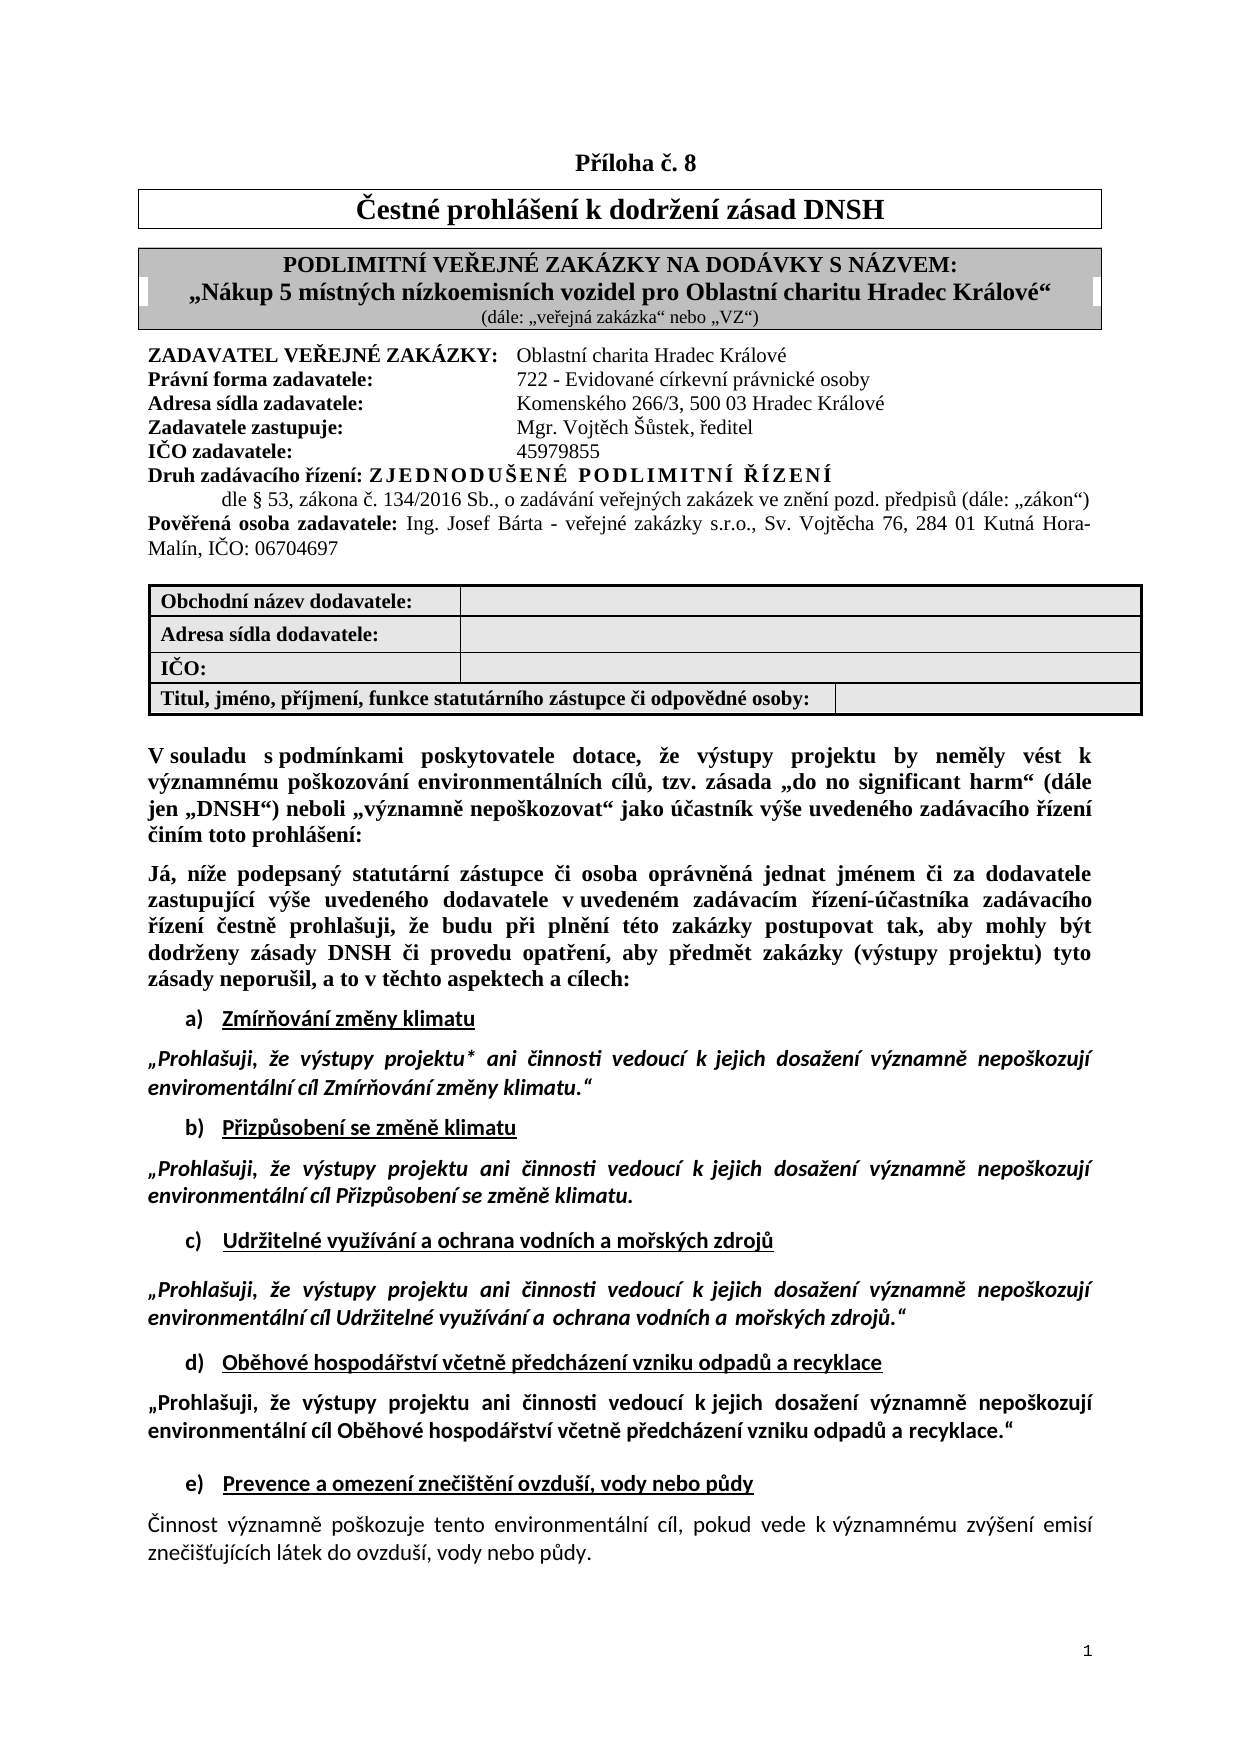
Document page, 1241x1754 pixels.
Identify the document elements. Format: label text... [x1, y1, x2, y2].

table_cell IČO: [151, 653, 460, 682]
table_header Obchodní název dodavatele: [151, 587, 460, 615]
table_cell [461, 617, 1140, 652]
text Příloha č. 8 [148, 148, 1093, 176]
table_cell Titul, jméno, příjmení, funkce statutárního zástupce či odpovědné osoby: [151, 684, 835, 712]
text ZADAVATEL VEŘEJNÉ ZAKÁZKY: Oblastní charita Hradec Králové [148, 343, 1093, 367]
text Já, níže podepsaný statutární zástupce či osoba oprávněná jednat jménem či za dodavatele zastupující výše uvedeného dodavatele v uvedeném zadávacím řízení-účastníka zadávacího řízení čestně prohlašuji, že budu při plnění této zakázky postupovat tak, aby mohly být dodrženy zásady DNSH či provedu opatření, aby předmět zakázky (výstupy projektu) tyto zásady neporušil, a to v těchto aspektech a cílech: [148, 860, 1093, 992]
table_cell Adresa sídla dodavatele: [151, 617, 460, 652]
text „Prohlašuji, že výstupy projektu ani činnosti vedoucí k jejich dosažení významně nepoškozují environmentální cíl Udržitelné využívání a ochrana vodních a mořských zdrojů.“ [148, 1275, 1093, 1331]
text „Prohlašuji, že výstupy projektu ani činnosti vedoucí k jejich dosažení významně nepoškozují environmentální cíl Přizpůsobení se změně klimatu. [148, 1154, 1093, 1210]
text Pověřená osoba zadavatele: Ing. Josef Bárta - veřejné zakázky s.r.o., Sv. Vojtěcha 76, 284 01 Kutná Hora- Malín, IČO: 06704697 [148, 511, 1093, 559]
list Udržitelné využívání a ochrana vodních a mořských zdrojů [185, 1226, 1093, 1254]
list Přizpůsobení se změně klimatu [185, 1113, 1093, 1141]
table_cell [836, 684, 1140, 712]
table_header [461, 587, 1140, 615]
text Čestné prohlášení k dodržení zásad DNSH [139, 190, 1101, 228]
text „Prohlašuji, že výstupy projektu ani činnosti vedoucí k jejich dosažení významně nepoškozují environmentální cíl Oběhové hospodářství včetně předcházení vzniku odpadů a recyklace.“ [148, 1388, 1093, 1444]
text „Nákup 5 místných nízkoemisních vozidel pro Oblastní charitu Hradec Králové“ [148, 277, 1093, 303]
text (dále: „veřejná zakázka“ nebo „VZ“) [139, 303, 1101, 329]
text IČO zadavatele: 45979855 [148, 439, 1093, 463]
text Druh zadávacího řízení: ZJEDNODUŠENÉ PODLIMITNÍ ŘÍZENÍ [148, 463, 1093, 487]
text Adresa sídla zadavatele: Komenského 266/3, 500 03 Hradec Králové [148, 391, 1093, 415]
list Prevence a omezení znečištění ovzduší, vody nebo půdy [185, 1469, 1093, 1497]
list Oběhové hospodářství včetně předcházení vzniku odpadů a recyklace [185, 1348, 1093, 1376]
text PODLIMITNÍ VEŘEJNÉ ZAKÁZKY NA DODÁVKY S NÁZVEM: [139, 249, 1101, 277]
table_cell [461, 653, 1140, 682]
list Zmírňování změny klimatu [185, 1004, 1093, 1032]
text „Prohlašuji, že výstupy projektu* ani činnosti vedoucí k jejich dosažení významně nepoškozují enviromentální cíl Zmírňování změny klimatu.“ [148, 1044, 1093, 1101]
text V souladu s podmínkami poskytovatele dotace, že výstupy projektu by neměly vést k významnému poškozování environmentálních cílů, tzv. zásada „do no significant harm“ (dále jen „DNSH“) neboli „významně nepoškozovat“ jako účastník výše uvedeného zadávacího řízení činím toto prohlášení: [148, 742, 1093, 847]
text dle § 53, zákona č. 134/2016 Sb., o zadávání veřejných zakázek ve znění pozd. předpisů (dále: „zákon“) [221, 487, 1093, 511]
text Činnost významně poškozuje tento environmentální cíl, pokud vede k významnému zvýšení emisí znečišťujících látek do ovzduší, vody nebo půdy. [148, 1510, 1093, 1566]
text Právní forma zadavatele: 722 - Evidované církevní právnické osoby [148, 367, 1093, 391]
text Zadavatele zastupuje: Mgr. Vojtěch Šůstek, ředitel [148, 415, 1093, 439]
